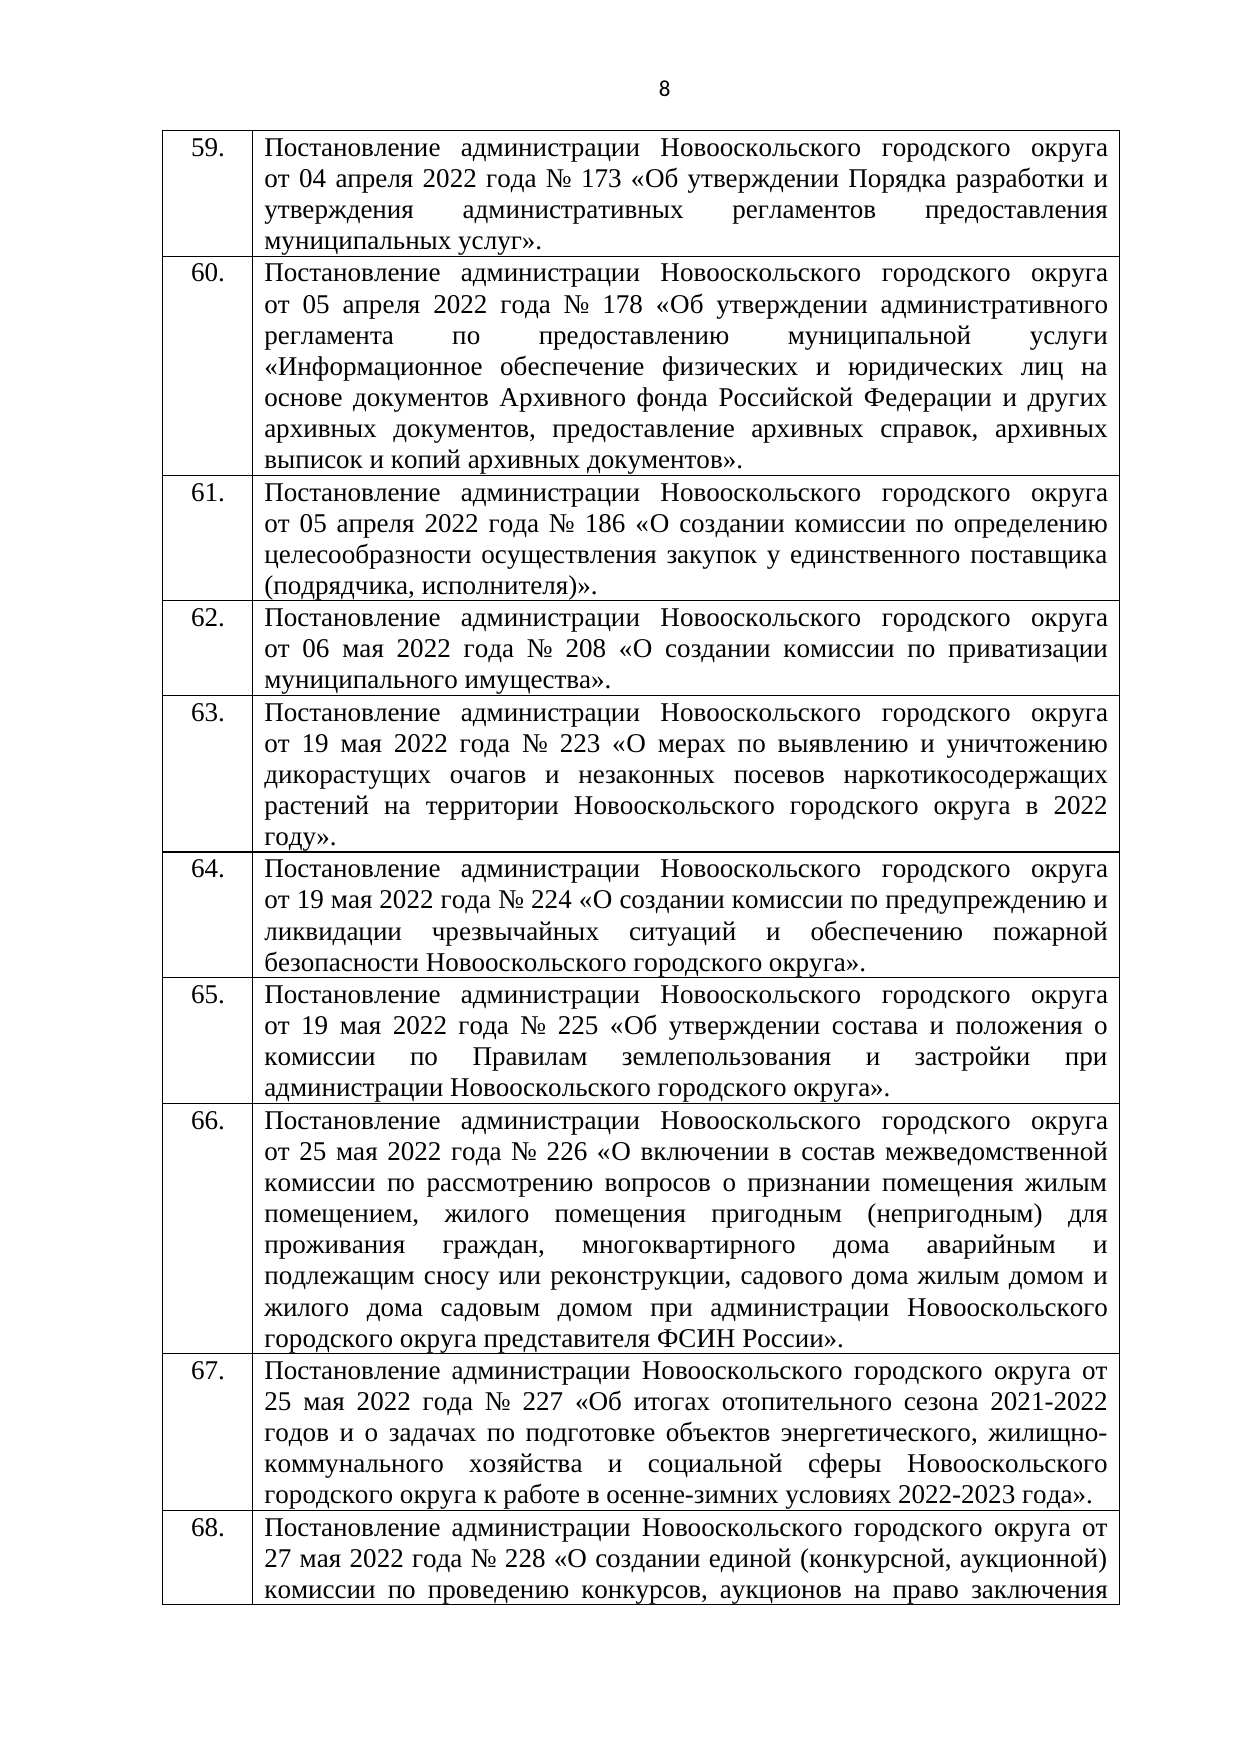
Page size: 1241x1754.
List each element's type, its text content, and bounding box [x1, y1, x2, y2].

table_cell Постановление администрации Новооскольского городского округа от 05 апреля 2022 года № 178 «Об утверждении административного регламента по предоставлению муниципальной услуги «Информационное обеспечение физических и юридических лиц на основе документов Архивного фонда Российской Федерации и других архивных документов, предоставление архивных справок, архивных выписок и копий архивных документов». [253, 257, 1119, 474]
table_cell 59. [163, 131, 252, 256]
table_cell 61. [163, 476, 252, 600]
table_cell Постановление администрации Новооскольского городского округа от 19 мая 2022 года № 223 «О мерах по выявлению и уничтожению дикорастущих очагов и незаконных посевов наркотикосодержащих растений на территории Новооскольского городского округа в 2022 году». [253, 696, 1119, 851]
table_cell 67. [163, 1354, 252, 1510]
table_cell Постановление администрации Новооскольского городского округа от 19 мая 2022 года № 225 «Об утверждении состава и положения о комиссии по Правилам землепользования и застройки при администрации Новооскольского городского округа». [253, 978, 1119, 1103]
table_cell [253, 1511, 1119, 1604]
table_cell Постановление администрации Новооскольского городского округа от 06 мая 2022 года № 208 «О создании комиссии по приватизации муниципального имущества». [253, 601, 1119, 695]
table_cell 68. [163, 1511, 252, 1604]
table_cell Постановление администрации Новооскольского городского округа от 19 мая 2022 года № 224 «О создании комиссии по предупреждению и ликвидации чрезвычайных ситуаций и обеспечению пожарной безопасности Новооскольского городского округа». [253, 853, 1119, 977]
table_cell 62. [163, 601, 252, 695]
table_cell Постановление администрации Новооскольского городского округа от 25 мая 2022 года № 227 «Об итогах отопительного сезона 2021-2022 годов и о задачах по подготовке объектов энергетического, жилищно-коммунального хозяйства и социальной сферы Новооскольского городского округа к работе в осенне-зимних условиях 2022-2023 года». [253, 1354, 1119, 1510]
table_cell 60. [163, 257, 252, 474]
table_cell 66. [163, 1104, 252, 1353]
table_cell Постановление администрации Новооскольского городского округа от 04 апреля 2022 года № 173 «Об утверждении Порядка разработки и утверждения административных регламентов предоставления муниципальных услуг». [253, 131, 1119, 256]
table_cell Постановление администрации Новооскольского городского округа от 25 мая 2022 года № 226 «О включении в состав межведомственной комиссии по рассмотрению вопросов о признании помещения жилым помещением, жилого помещения пригодным (непригодным) для проживания граждан, многоквартирного дома аварийным и подлежащим сносу или реконструкции, садового дома жилым домом и жилого дома садовым домом при администрации Новооскольского городского округа представителя ФСИН России». [253, 1104, 1119, 1353]
table_cell 64. [163, 853, 252, 977]
table_cell Постановление администрации Новооскольского городского округа от 05 апреля 2022 года № 186 «О создании комиссии по определению целесообразности осуществления закупок у единственного поставщика (подрядчика, исполнителя)». [253, 476, 1119, 600]
table_cell 65. [163, 978, 252, 1103]
table_cell 63. [163, 696, 252, 851]
